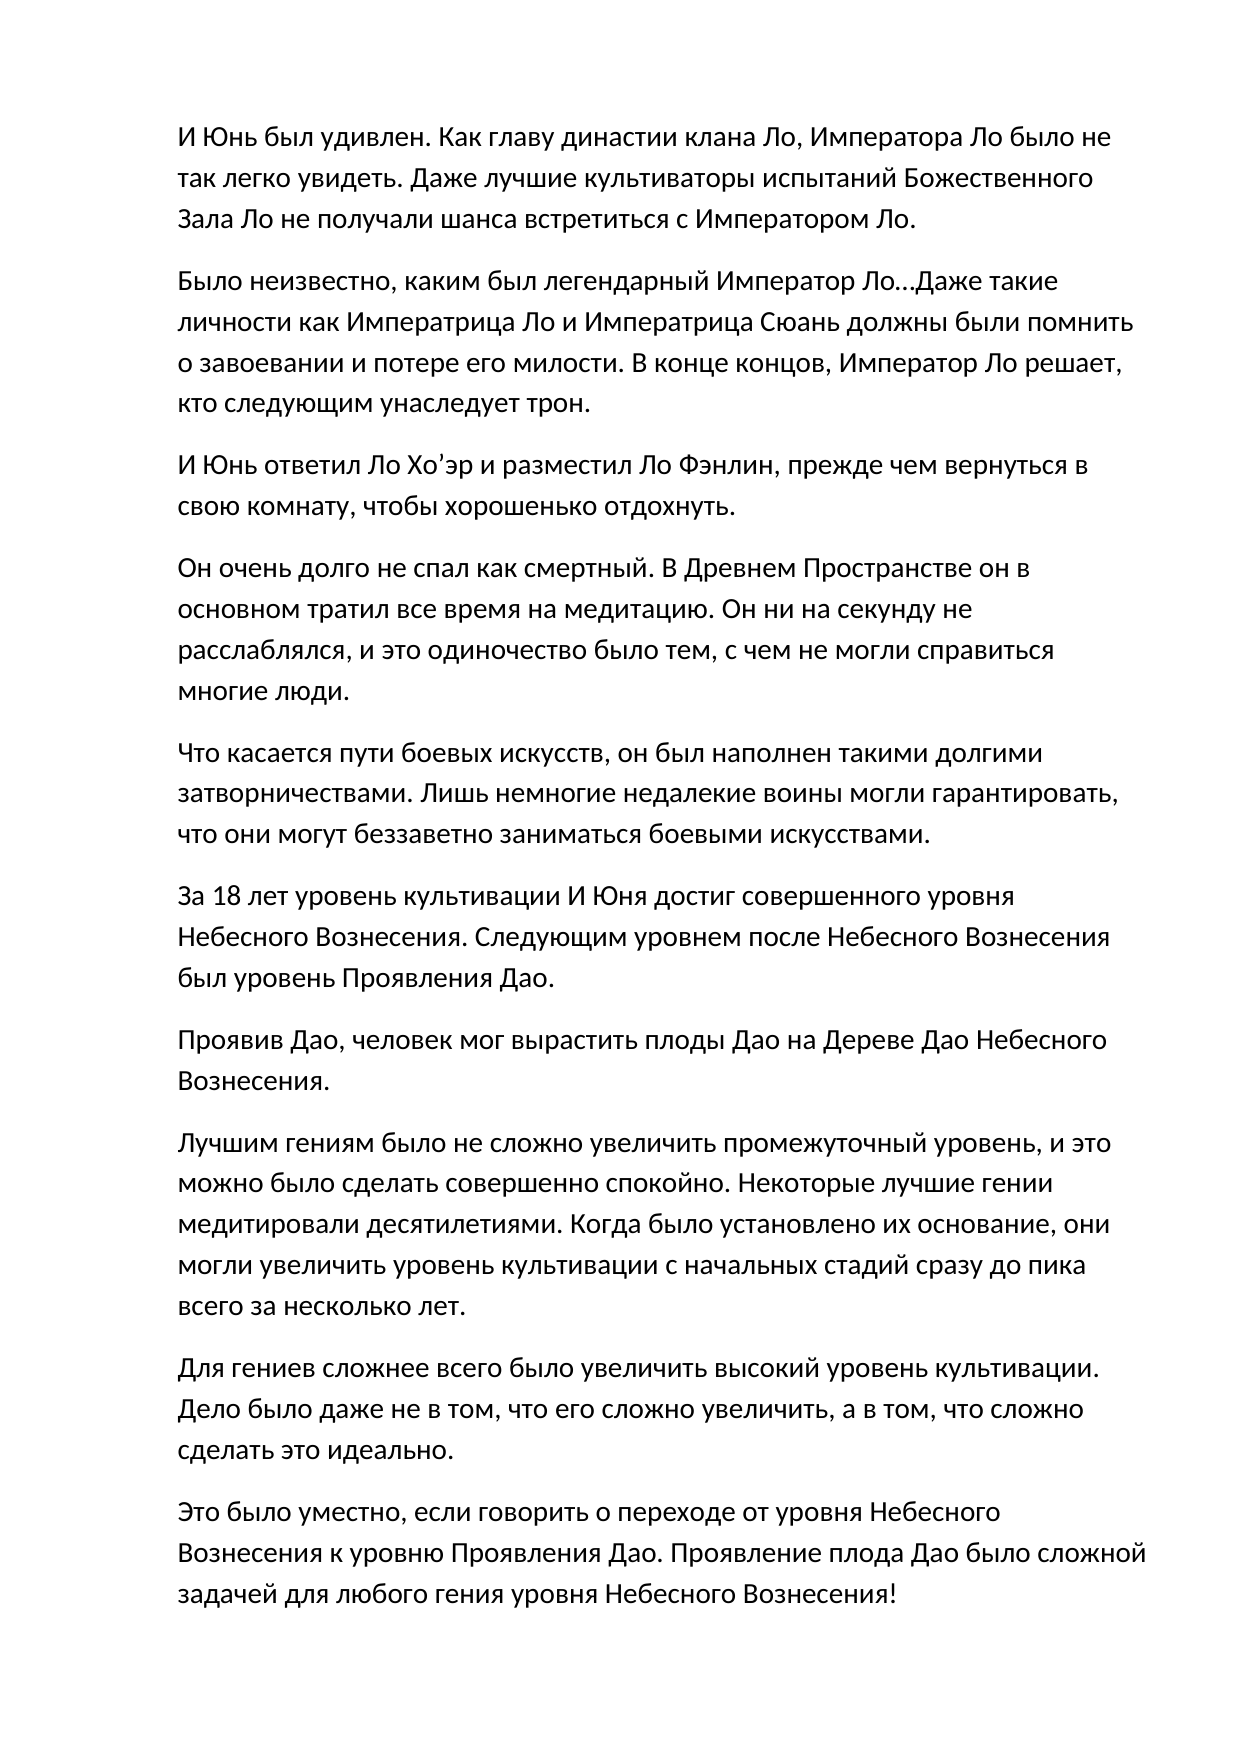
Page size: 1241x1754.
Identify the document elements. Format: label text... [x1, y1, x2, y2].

text Проявив Дао, человек мог вырастить плоды Дао на Дереве Дао Небесного Вознесения. [177, 1021, 1152, 1097]
text За 18 лет уровень культивации И Юня достиг совершенного уровня Небесного Вознесения. Следующим уровнем после Небесного Вознесения был уровень Проявления Дао. [177, 877, 1152, 995]
text И Юнь ответил Ло Хо’эр и разместил Ло Фэнлин, прежде чем вернуться в свою комнату, чтобы хорошенько отдохнуть. [177, 446, 1152, 523]
text Что касается пути боевых искусств, он был наполнен такими долгими затворничествами. Лишь немногие недалекие воины могли гарантировать, что они могут беззаветно заниматься боевыми искусствами. [177, 734, 1152, 851]
text Он очень долго не спал как смертный. В Древнем Пространстве он в основном тратил все время на медитацию. Он ни на секунду не расслаблялся, и это одиночество было тем, с чем не могли справиться многие люди. [177, 549, 1152, 707]
text Лучшим гениям было не сложно увеличить промежуточный уровень, и это можно было сделать совершенно спокойно. Некоторые лучшие гении медитировали десятилетиями. Когда было установлено их основание, они могли увеличить уровень культивации с начальных стадий сразу до пика всего за несколько лет. [177, 1124, 1152, 1323]
text Для гениев сложнее всего было увеличить высокий уровень культивации. Дело было даже не в том, что его сложно увеличить, а в том, что сложно сделать это идеально. [177, 1349, 1152, 1467]
text Было неизвестно, каким был легендарный Император Ло…Даже такие личности как Императрица Ло и Императрица Сюань должны были помнить о завоевании и потере его милости. В конце концов, Император Ло решает, кто следующим унаследует трон. [177, 262, 1152, 420]
text Это было уместно, если говорить о переходе от уровня Небесного Вознесения к уровню Проявления Дао. Проявление плода Дао было сложной задачей для любого гения уровня Небесного Вознесения! [177, 1493, 1152, 1610]
text И Юнь был удивлен. Как главу династии клана Ло, Императора Ло было не так легко увидеть. Даже лучшие культиваторы испытаний Божественного Зала Ло не получали шанса встретиться с Императором Ло. [177, 118, 1152, 236]
